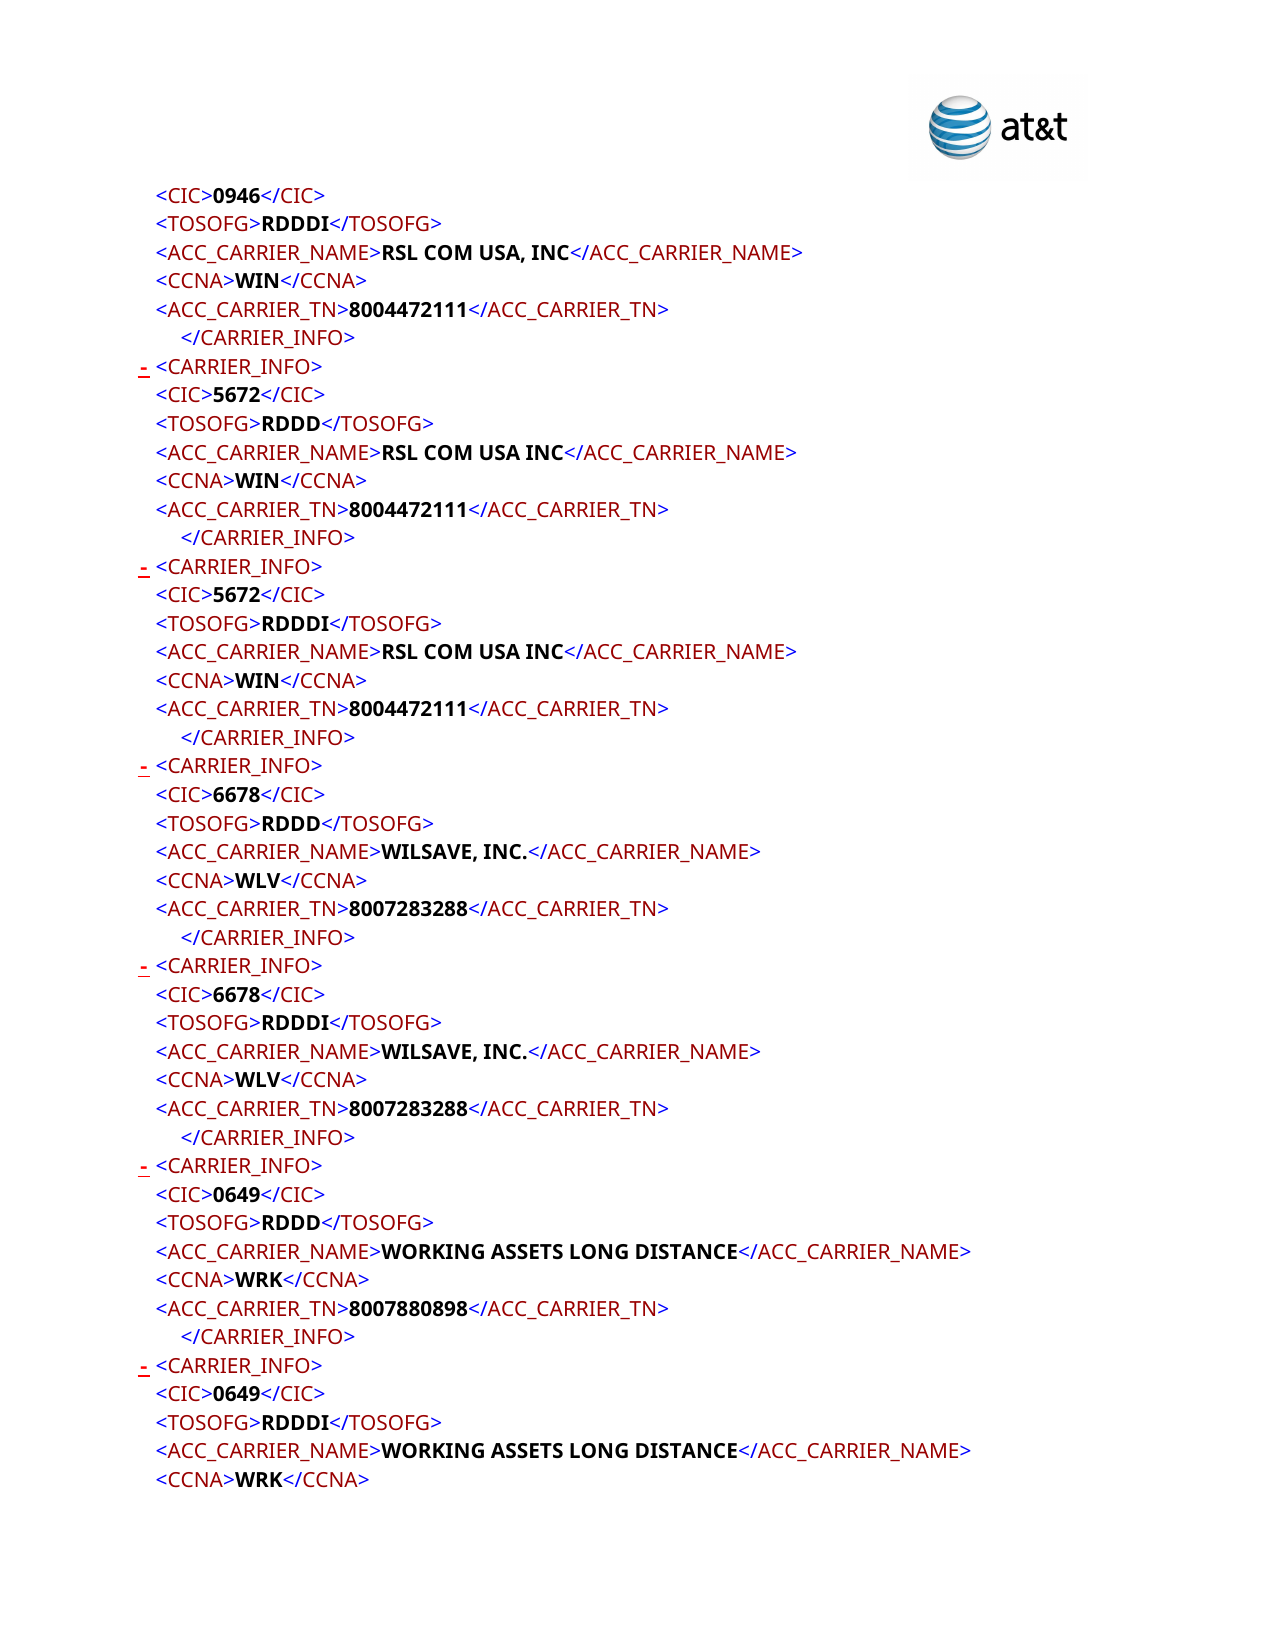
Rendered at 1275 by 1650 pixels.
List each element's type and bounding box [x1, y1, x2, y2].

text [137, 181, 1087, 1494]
picture [908, 74, 1088, 181]
